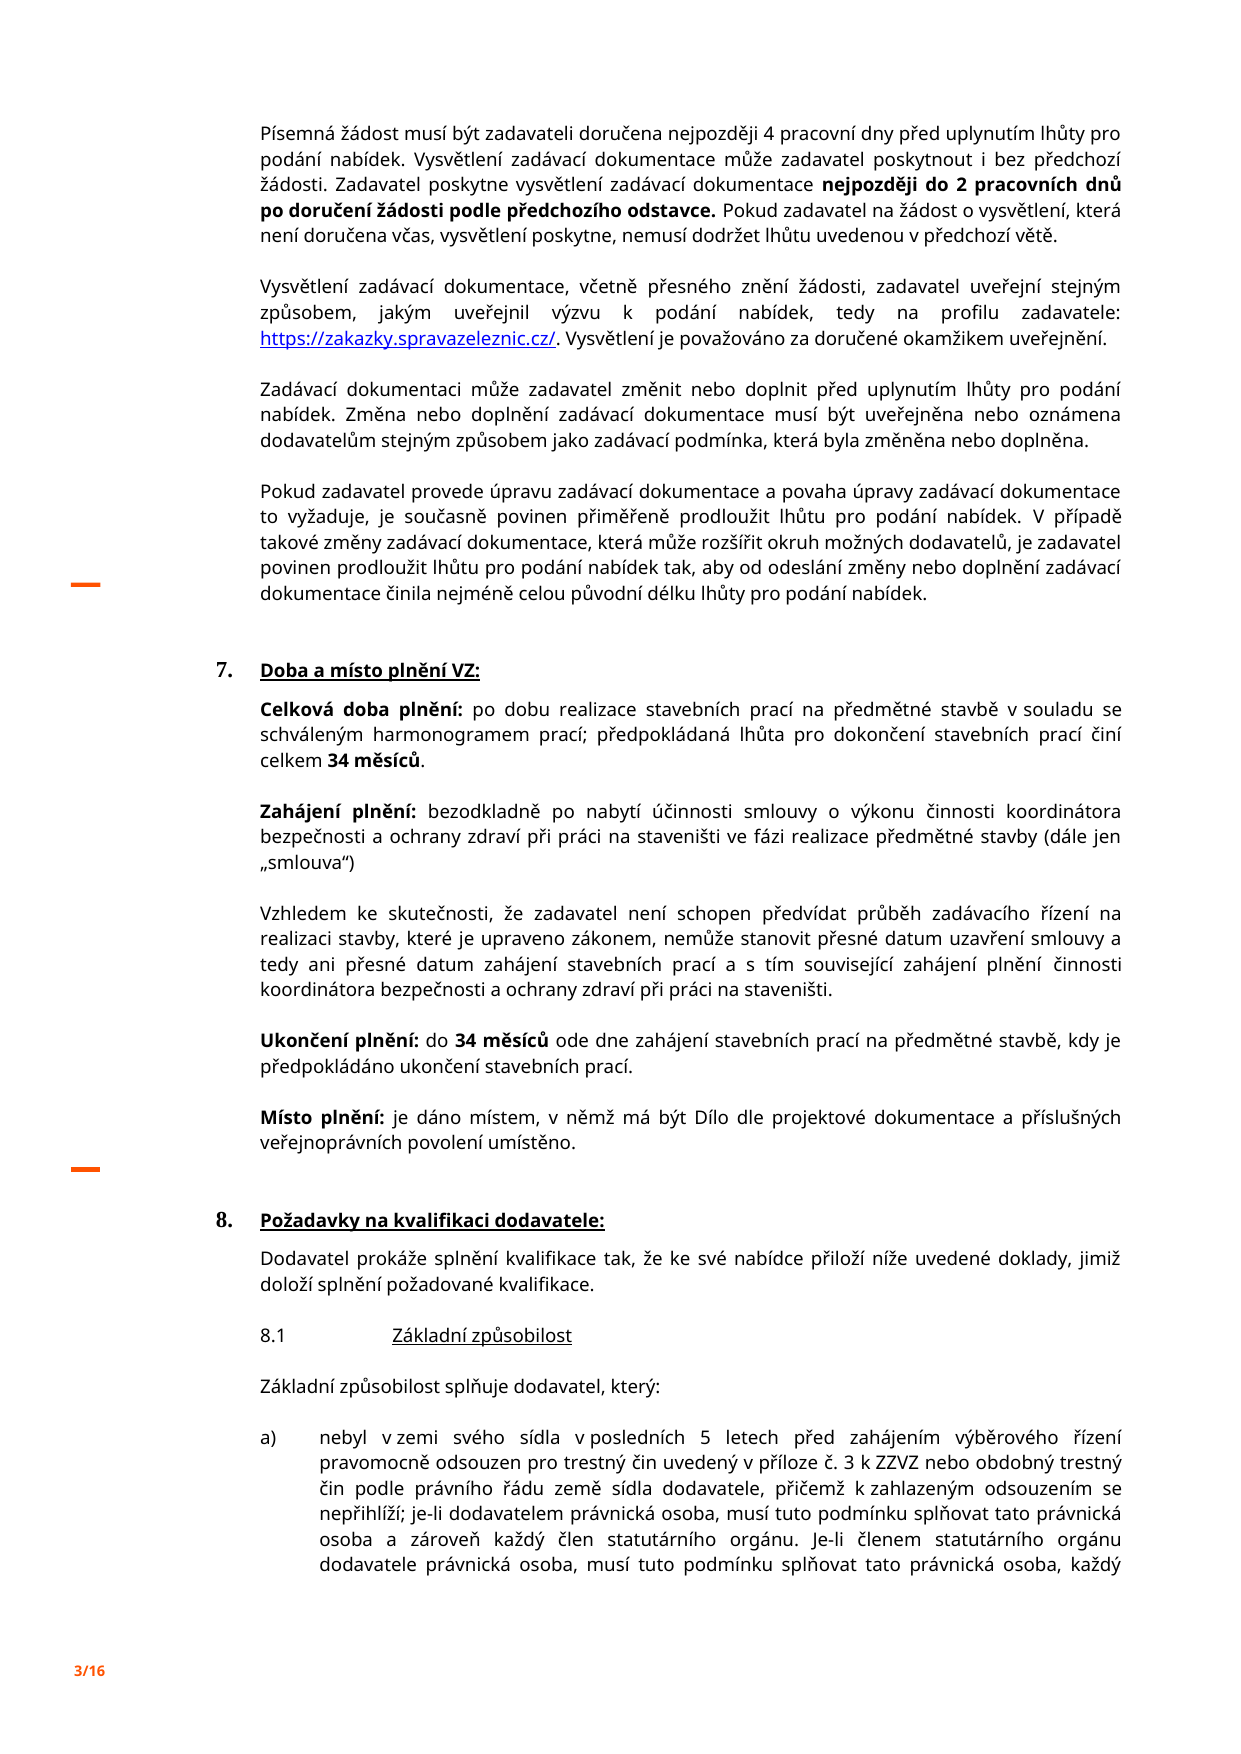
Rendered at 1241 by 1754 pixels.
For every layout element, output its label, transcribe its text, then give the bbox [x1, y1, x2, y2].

text Pokud zadavatel provede úpravu zadávací dokumentace a povaha úpravy zadávací dokumentace to vyžaduje, je současně povinen přiměřeně prodloužit lhůtu pro podání nabídek. V případě takové změny zadávací dokumentace, která může rozšířit okruh možných dodavatelů, je zadavatel povinen prodloužit lhůtu pro podání nabídek tak, aby od odeslání změny nebo doplnění zadávací dokumentace činila nejméně celou původní délku lhůty pro podání nabídek. [260, 478, 1122, 606]
text Místo plnění: je dáno místem, v němž má být Dílo dle projektové dokumentace a příslušných veřejnoprávních povolení umístěno. [260, 1104, 1122, 1155]
text Zahájení plnění: bezodkladně po nabytí účinnosti smlouvy o výkonu činnosti koordinátora bezpečnosti a ochrany zdraví při práci na staveništi ve fázi realizace předmětné stavby (dále jen „smlouva“) [260, 798, 1122, 874]
list Požadavky na kvalifikaci dodavatele: [216, 1206, 1122, 1233]
list Doba a místo plnění VZ: [216, 657, 1122, 683]
text Zadávací dokumentaci může zadavatel změnit nebo doplnit před uplynutím lhůty pro podání nabídek. Změna nebo doplnění zadávací dokumentace musí být uveřejněna nebo oznámena dodavatelům stejným způsobem jako zadávací podmínka, která byla změněna nebo doplněna. [260, 376, 1122, 452]
text Ukončení plnění: do 34 měsíců ode dne zahájení stavebních prací na předmětné stavbě, kdy je předpokládáno ukončení stavebních prací. [260, 1028, 1122, 1079]
text Dodavatel prokáže splnění kvalifikace tak, že ke své nabídce přiloží níže uvedené doklady, jimiž doloží splnění požadované kvalifikace. [260, 1246, 1122, 1297]
text Celková doba plnění: po dobu realizace stavebních prací na předmětné stavbě v souladu se schváleným harmonogramem prací; předpokládaná lhůta pro dokončení stavebních prací činí celkem 34 měsíců. [260, 696, 1122, 772]
list Základní způsobilost [260, 1322, 1122, 1348]
text Vzhledem ke skutečnosti, že zadavatel není schopen předvídat průběh zadávacího řízení na realizaci stavby, které je upraveno zákonem, nemůže stanovit přesné datum uzavření smlouvy a tedy ani přesné datum zahájení stavebních prací a s tím související zahájení plnění činnosti koordinátora bezpečnosti a ochrany zdraví při práci na staveništi. [260, 900, 1122, 1002]
text Základní způsobilost splňuje dodavatel, který: [216, 1373, 1122, 1399]
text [260, 1424, 1122, 1577]
text Písemná žádost musí být zadavateli doručena nejpozději 4 pracovní dny před uplynutím lhůty pro podání nabídek. Vysvětlení zadávací dokumentace může zadavatel poskytnout i bez předchozí žádosti. Zadavatel poskytne vysvětlení zadávací dokumentace nejpozději do 2 pracovních dnů po doručení žádosti podle předchozího odstavce. Pokud zadavatel na žádost o vysvětlení, která není doručena včas, vysvětlení poskytne, nemusí dodržet lhůtu uvedenou v předchozí větě. [260, 121, 1122, 248]
text Vysvětlení zadávací dokumentace, včetně přesného znění žádosti, zadavatel uveřejní stejným způsobem, jakým uveřejnil výzvu k podání nabídek, tedy na profilu zadavatele: https://zakazky.spravazeleznic.cz/. Vysvětlení je považováno za doručené okamžikem uveřejnění. [260, 274, 1122, 350]
